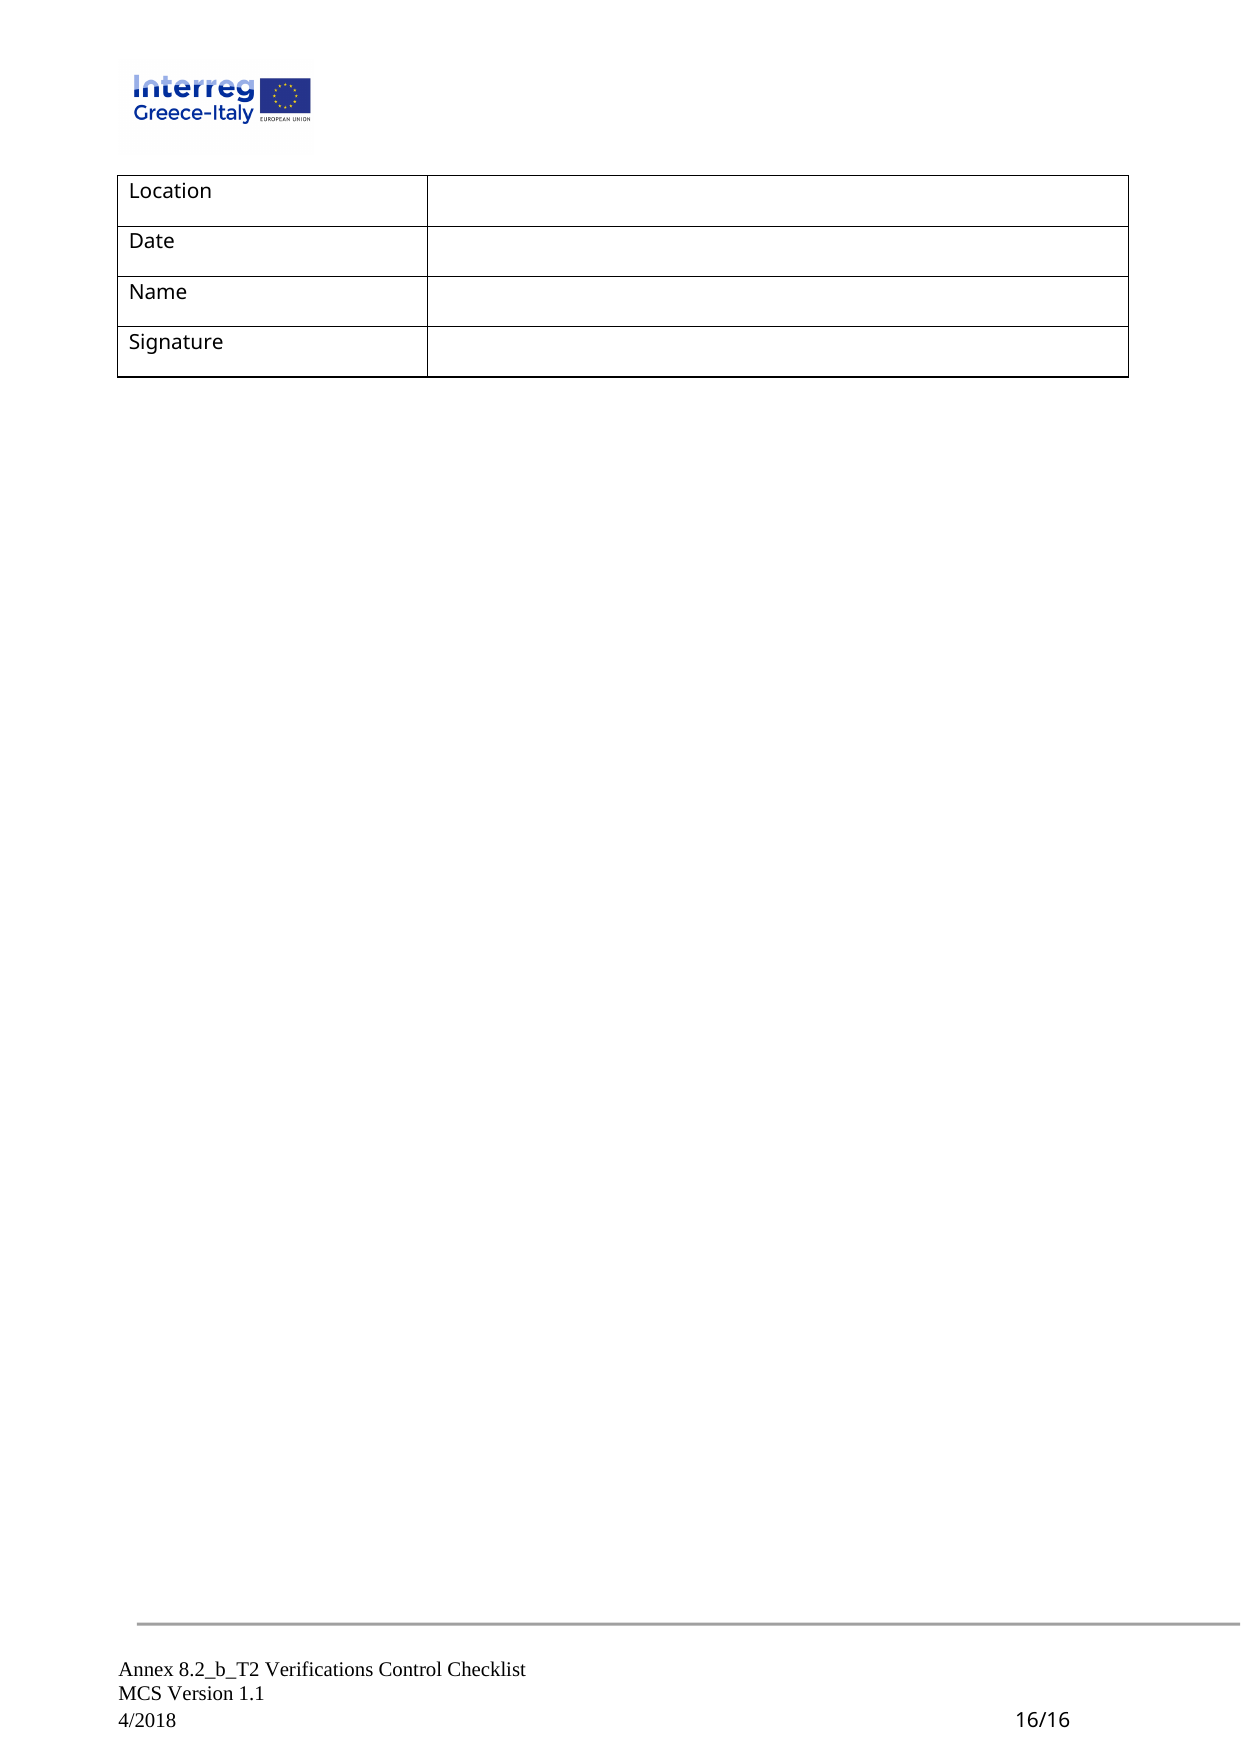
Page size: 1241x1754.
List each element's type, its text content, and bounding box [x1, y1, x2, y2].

table_cell Location [118, 176, 427, 226]
picture [118, 59, 314, 155]
table_cell [428, 227, 1128, 276]
table_cell Name [118, 277, 427, 326]
table_cell [428, 277, 1128, 326]
table_cell Signature [118, 327, 427, 376]
table_cell Date [118, 227, 427, 276]
table_cell [428, 176, 1128, 226]
table_cell [428, 327, 1128, 376]
